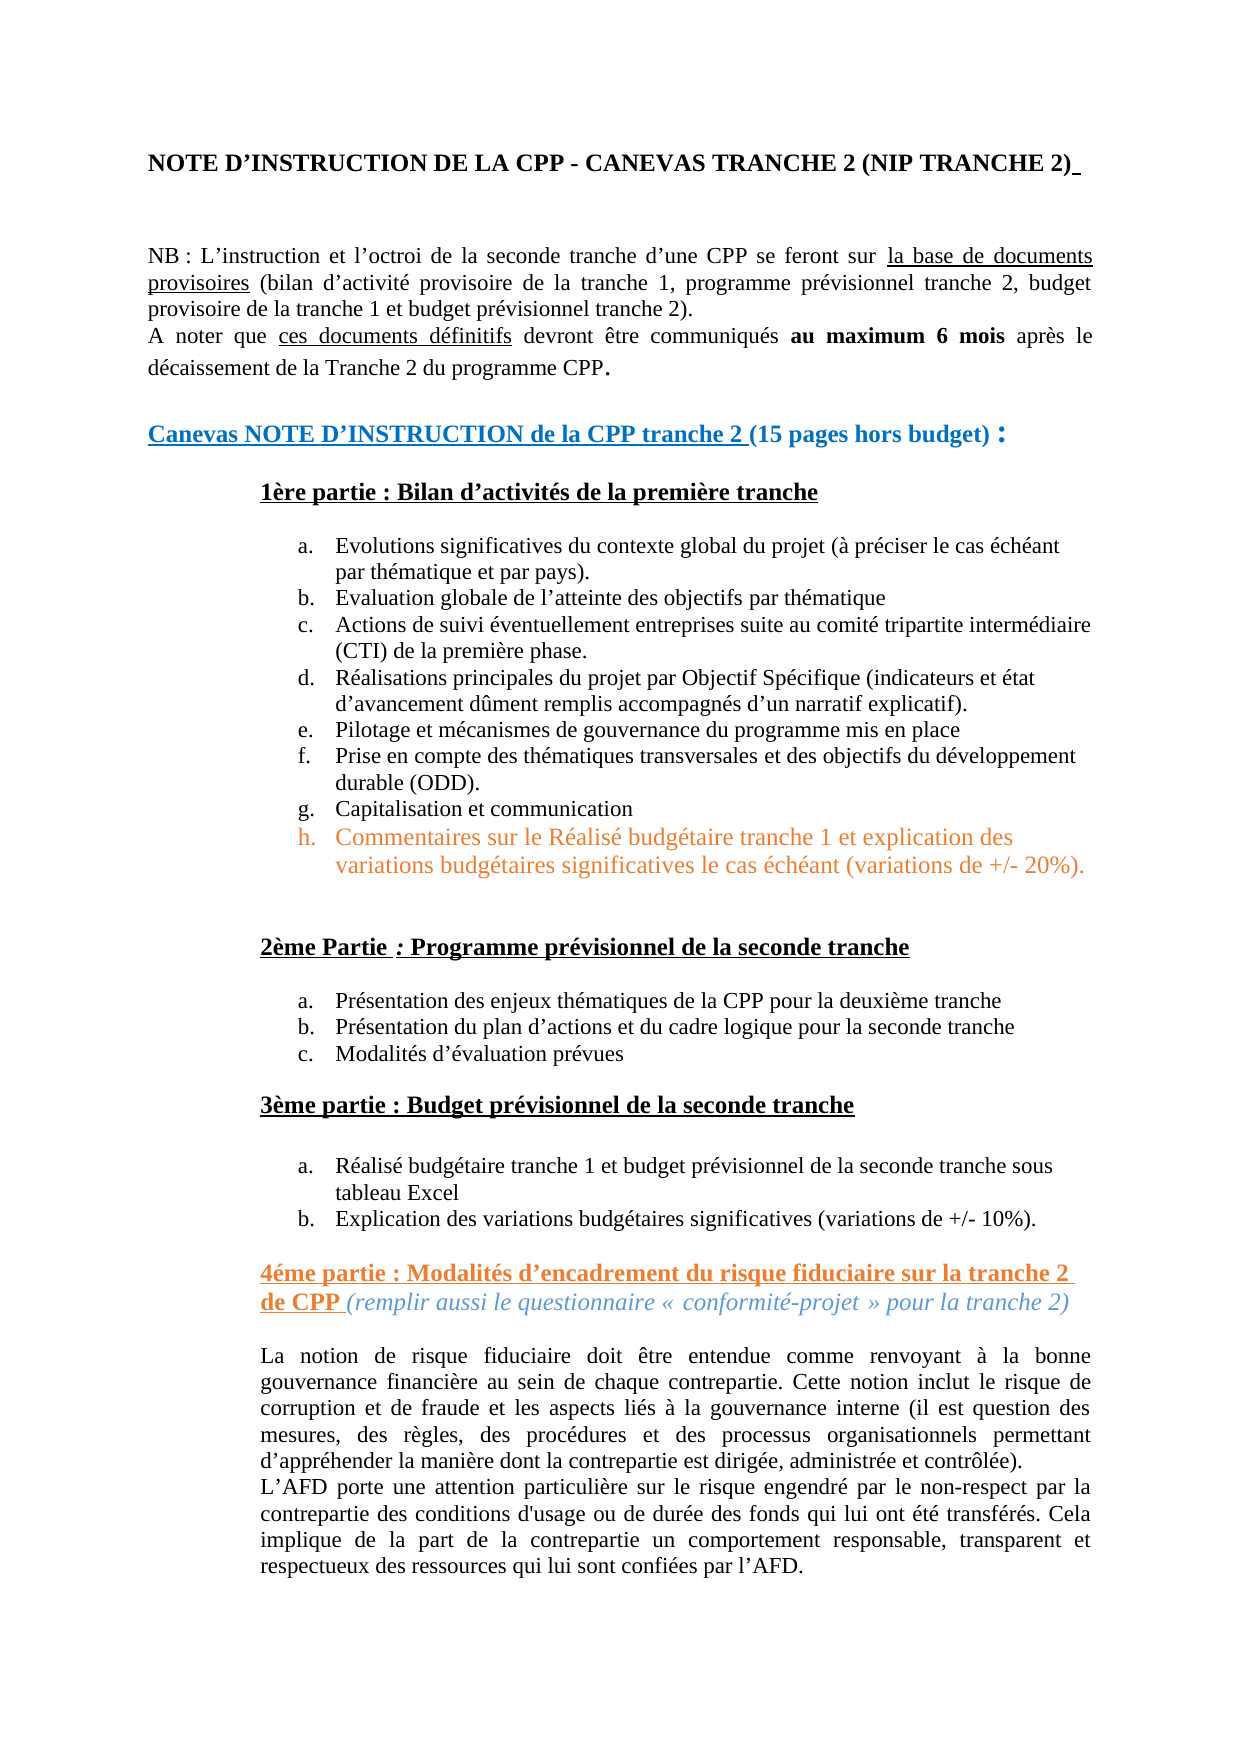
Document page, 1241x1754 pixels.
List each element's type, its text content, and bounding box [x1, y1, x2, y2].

list Prise en compte des thématiques transversales et des objectifs du développement durable (ODD). [298, 743, 1093, 795]
list Evaluation globale de l’atteinte des objectifs par thématique [298, 584, 1093, 611]
list Présentation du plan d’actions et du cadre logique pour la seconde tranche [298, 1013, 1093, 1040]
list Réalisations principales du projet par Objectif Spécifique (indicateurs et état d’avancement dûment remplis accompagnés d’un narratif explicatif). [298, 663, 1093, 716]
text NB : L’instruction et l’octroi de la seconde tranche d’une CPP se feront sur la base de documents provisoires (bilan d’activité provisoire de la tranche 1, programme prévisionnel tranche 2, budget provisoire de la tranche 1 et budget prévisionnel tranche 2). [148, 243, 1093, 322]
list 1ère partie : Bilan d’activités de la première tranche [260, 477, 1093, 505]
list 2ème Partie : Programme prévisionnel de la seconde tranche [260, 932, 1093, 961]
list Actions de suivi éventuellement entreprises suite au comité tripartite intermédiaire (CTI) de la première phase. [298, 611, 1093, 663]
list Evolutions significatives du contexte global du projet (à préciser le cas échéant par thématique et par pays). [298, 532, 1093, 584]
list 4éme partie : Modalités d’encadrement du risque fiduciaire sur la tranche 2 de CPP (remplir aussi le questionnaire « conformité-projet » pour la tranche 2) [260, 1258, 1093, 1315]
list Présentation des enjeux thématiques de la CPP pour la deuxième tranche [298, 987, 1093, 1013]
list Modalités d’évaluation prévues [298, 1040, 1093, 1066]
text La notion de risque fiduciaire doit être entendue comme renvoyant à la bonne gouvernance financière au sein de chaque contrepartie. Cette notion inclut le risque de corruption et de fraude et les aspects liés à la gouvernance interne (il est question des mesures, des règles, des procédures et des processus organisationnels permettant d’appréhender la manière dont la contrepartie est dirigée, administrée et contrôlée). [260, 1342, 1093, 1473]
text Canevas NOTE D’INSTRUCTION de la CPP tranche 2 (15 pages hors budget) : [148, 412, 1093, 450]
list Explication des variations budgétaires significatives (variations de +/- 10%). [298, 1205, 1093, 1231]
text NOTE D’INSTRUCTION de la CPP - canevas Tranche 2 (NIP Tranche 2) [148, 148, 1093, 176]
list Commentaires sur le Réalisé budgétaire tranche 1 et explication des variations budgétaires significatives le cas échéant (variations de +/- 20%). [298, 822, 1093, 879]
list 3ème partie : Budget prévisionnel de la seconde tranche [260, 1090, 1093, 1119]
list Pilotage et mécanismes de gouvernance du programme mis en place [298, 716, 1093, 743]
text L’AFD porte une attention particulière sur le risque engendré par le non-respect par la contrepartie des conditions d'usage ou de durée des fonds qui lui ont été transférés. Cela implique de la part de la contrepartie un comportement responsable, transparent et respectueux des ressources qui lui sont confiées par l’AFD. [260, 1473, 1093, 1579]
list Réalisé budgétaire tranche 1 et budget prévisionnel de la seconde tranche sous tableau Excel [298, 1152, 1093, 1205]
text A noter que ces documents définitifs devront être communiqués au maximum 6 mois après le décaissement de la Tranche 2 du programme CPP. [148, 322, 1093, 382]
list Capitalisation et communication [298, 795, 1093, 822]
